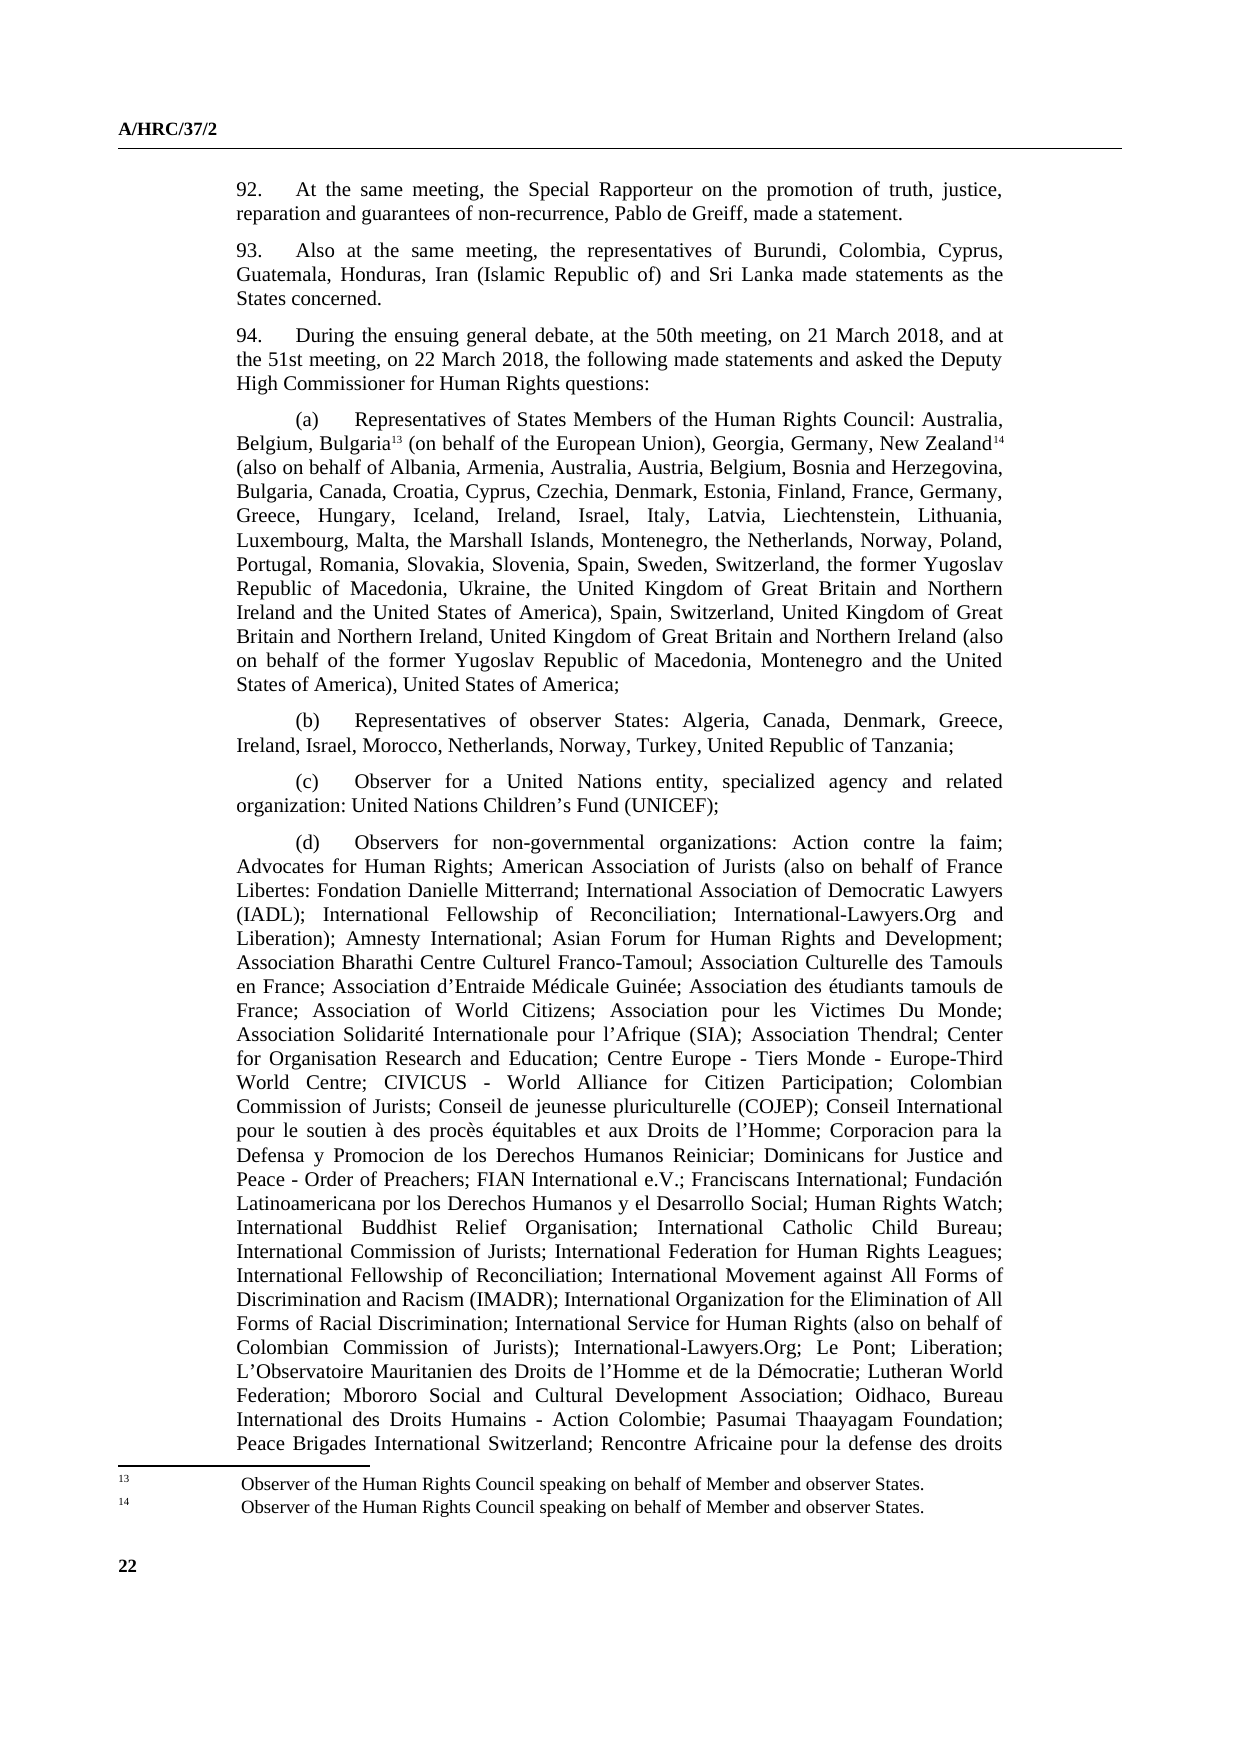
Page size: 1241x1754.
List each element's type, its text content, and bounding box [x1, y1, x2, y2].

text (c) Observer for a United Nations entity, specialized agency and related organization: United Nations Children’s Fund (UNICEF); [236, 769, 1004, 817]
text 94. During the ensuing general debate, at the 50th meeting, on 21 March 2018, and at the 51st meeting, on 22 March 2018, the following made statements and asked the Deputy High Commissioner for Human Rights questions: [236, 322, 1004, 395]
text 93. Also at the same meeting, the representatives of Burundi, Colombia, Cyprus, Guatemala, Honduras, Iran (Islamic Republic of) and Sri Lanka made statements as the States concerned. [236, 238, 1004, 310]
text (a) Representatives of States Members of the Human Rights Council: Australia, Belgium, Bulgaria (on behalf of the European Union), Georgia, Germany, New Zealand (also on behalf of Albania, Armenia, Australia, Austria, Belgium, Bosnia and Herzegovina, Bulgaria, Canada, Croatia, Cyprus, Czechia, Denmark, Estonia, Finland, France, Germany, Greece, Hungary, Iceland, Ireland, Israel, Italy, Latvia, Liechtenstein, Lithuania, Luxembourg, Malta, the Marshall Islands, Montenegro, the Netherlands, Norway, Poland, Portugal, Romania, Slovakia, Slovenia, Spain, Sweden, Switzerland, the former Yugoslav Republic of Macedonia, Ukraine, the United Kingdom of Great Britain and Northern Ireland and the United States of America), Spain, Switzerland, United Kingdom of Great Britain and Northern Ireland, United Kingdom of Great Britain and Northern Ireland (also on behalf of the former Yugoslav Republic of Macedonia, Montenegro and the United States of America), United States of America; [236, 407, 1004, 696]
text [236, 830, 1004, 1455]
text (b) Representatives of observer States: Algeria, Canada, Denmark, Greece, Ireland, Israel, Morocco, Netherlands, Norway, Turkey, United Republic of Tanzania; [236, 708, 1004, 757]
text 92. At the same meeting, the Special Rapporteur on the promotion of truth, justice, reparation and guarantees of non-recurrence, Pablo de Greiff, made a statement. [236, 177, 1004, 225]
